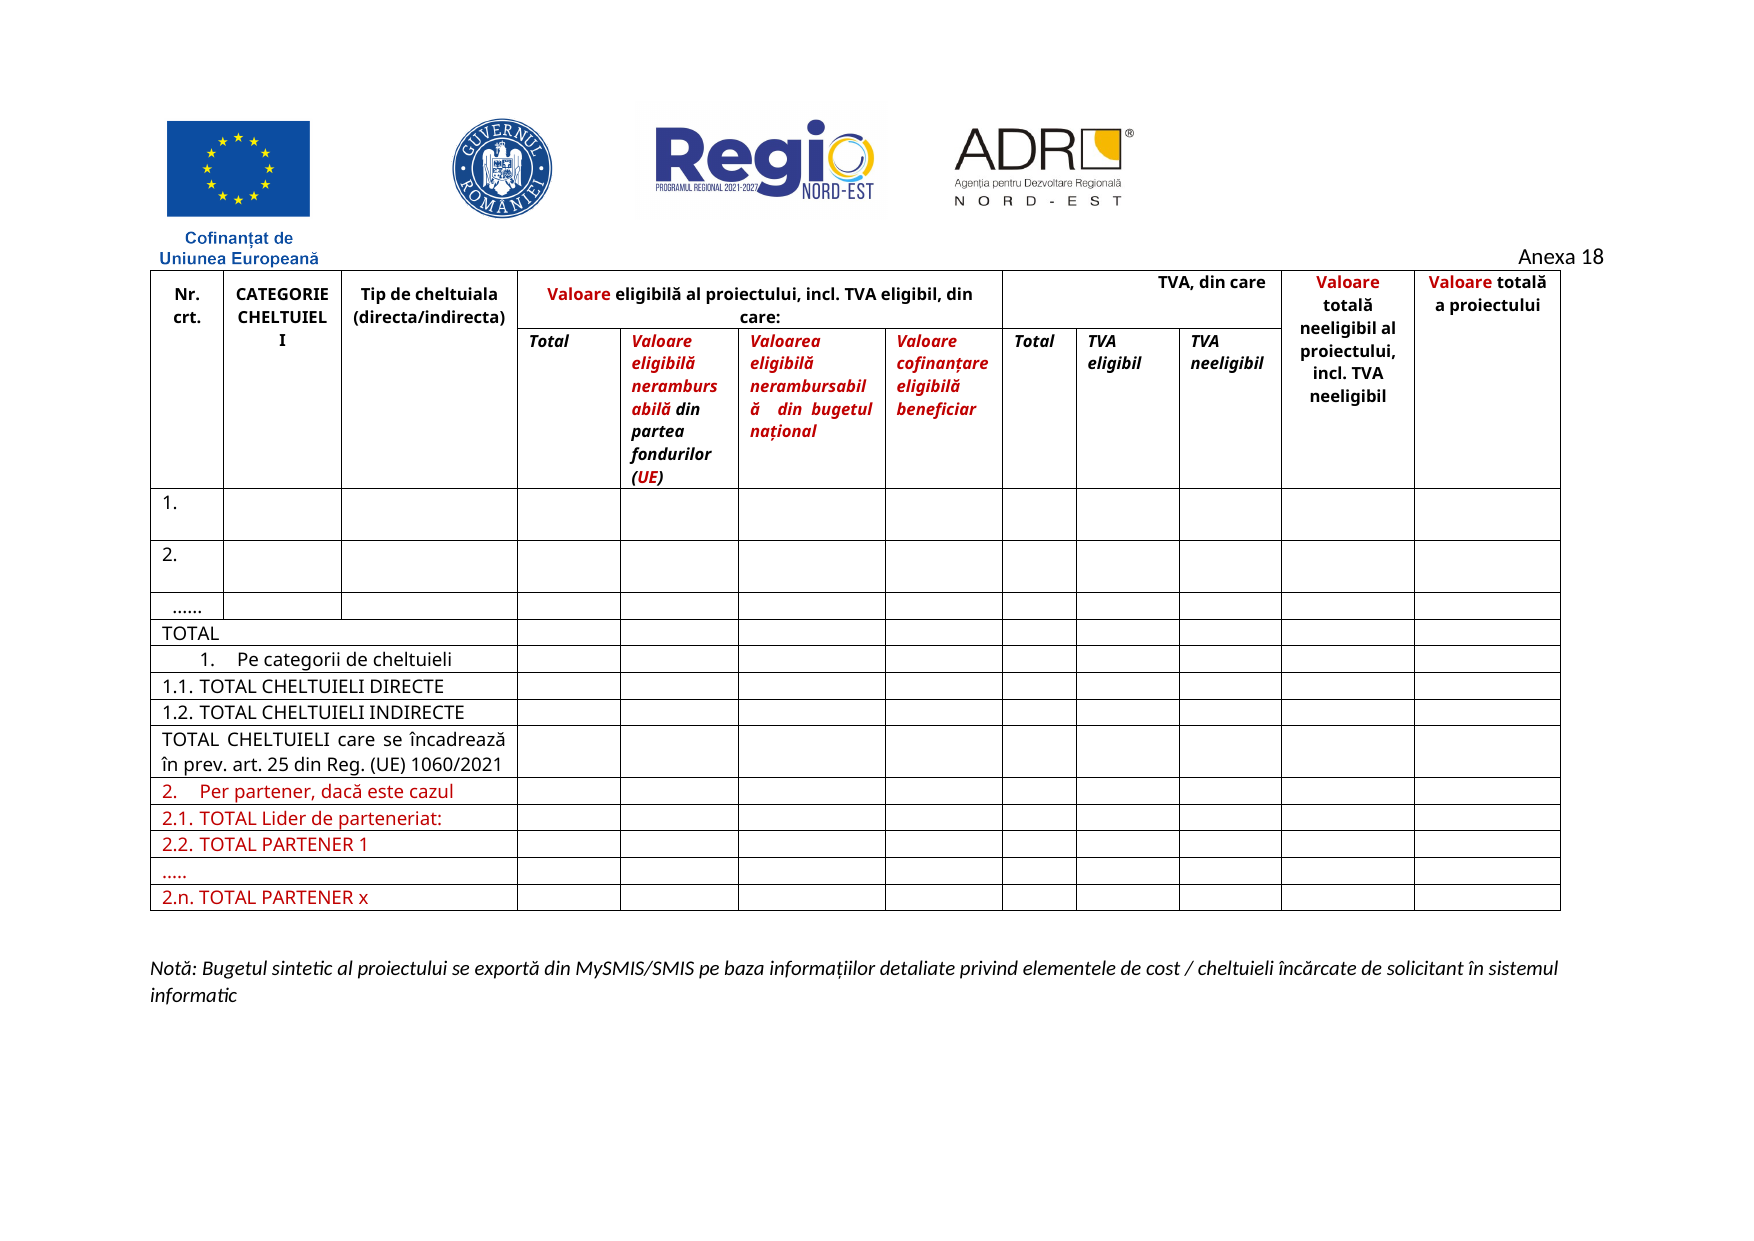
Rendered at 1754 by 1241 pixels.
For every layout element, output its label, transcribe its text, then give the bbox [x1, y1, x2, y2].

table_cell [739, 593, 885, 619]
table_cell [886, 805, 1002, 830]
table_cell [1077, 831, 1179, 857]
table_cell [1003, 858, 1076, 883]
table_cell [518, 620, 620, 645]
table_cell TOTAL CHELTUIELI DIRECTE [151, 673, 517, 698]
table_cell [1415, 778, 1560, 804]
table_cell [1077, 700, 1179, 725]
table_cell [1077, 885, 1179, 910]
table_cell [886, 489, 1002, 540]
table_cell [151, 489, 223, 540]
table_cell Valoare cofinanțare eligibilă beneficiar [886, 329, 1002, 488]
table_cell [1282, 541, 1414, 592]
table_header Nr. crt. [151, 271, 223, 488]
table_cell TOTAL CHELTUIELI INDIRECTE [151, 700, 517, 725]
table_cell TOTAL Lider de parteneriat: [151, 805, 517, 830]
table_cell [886, 831, 1002, 857]
table_cell Per partener, dacă este cazul [151, 778, 517, 804]
table_cell TOTAL PARTENER 1 [151, 831, 517, 857]
table_cell [886, 646, 1002, 672]
table_cell [1077, 541, 1179, 592]
table_cell [518, 646, 620, 672]
table_cell [621, 726, 738, 777]
table_cell [1003, 700, 1076, 725]
table_cell TOTAL CHELTUIELI care se încadrează în prev. art. 25 din Reg. (UE) 1060/2021 [151, 726, 517, 777]
table_cell [224, 489, 341, 540]
table_header CATEGORIE CHELTUIELI [224, 271, 341, 488]
table_cell [518, 726, 620, 777]
table_cell [1003, 593, 1076, 619]
table_cell [1415, 858, 1560, 883]
table_cell [1282, 620, 1414, 645]
table_cell [518, 673, 620, 698]
table_cell [886, 858, 1002, 883]
table_cell ..... [151, 858, 517, 883]
table_cell [621, 593, 738, 619]
table_cell [1003, 831, 1076, 857]
table_cell [1077, 673, 1179, 698]
table_cell [1180, 646, 1281, 672]
table_cell TVA neeligibil [1180, 329, 1281, 488]
table_cell [1180, 593, 1281, 619]
picture [954, 128, 1134, 206]
table_cell [886, 541, 1002, 592]
table_cell TVA eligibil [1077, 329, 1179, 488]
table_cell [1282, 805, 1414, 830]
table_cell [1077, 858, 1179, 883]
table_cell [739, 885, 885, 910]
table_cell [518, 700, 620, 725]
table_cell [621, 858, 738, 883]
table_cell [1415, 831, 1560, 857]
table_cell [739, 778, 885, 804]
table_header Tip de cheltuiala (directa/indirecta) [342, 271, 517, 488]
table_cell [739, 646, 885, 672]
table_cell ...... [151, 593, 223, 619]
table_cell [518, 858, 620, 883]
table_cell [886, 593, 1002, 619]
table_cell Total [518, 329, 620, 488]
table_cell [224, 541, 341, 592]
table_cell [1180, 858, 1281, 883]
table_cell [1003, 673, 1076, 698]
table_cell [621, 778, 738, 804]
table_cell [1077, 726, 1179, 777]
table_cell [1282, 593, 1414, 619]
table_header TVA, din care [1003, 271, 1281, 328]
table_header Valoare totală a proiectului [1415, 271, 1560, 488]
table_cell Total [1003, 329, 1076, 488]
table_cell [1077, 646, 1179, 672]
table_cell [739, 700, 885, 725]
picture [451, 117, 553, 219]
table_cell [1180, 726, 1281, 777]
table_cell [621, 700, 738, 725]
table_cell [621, 541, 738, 592]
table_cell [224, 593, 341, 619]
table_cell [1282, 885, 1414, 910]
table_cell [1415, 620, 1560, 645]
table_cell [342, 489, 517, 540]
table_cell [621, 831, 738, 857]
table_cell [1282, 489, 1414, 540]
table_cell [739, 620, 885, 645]
table_cell [886, 778, 1002, 804]
table_cell [1180, 700, 1281, 725]
table_cell [342, 593, 517, 619]
table_cell [1180, 885, 1281, 910]
table_cell [518, 778, 620, 804]
table_cell TOTAL [151, 620, 517, 645]
table_cell [1003, 489, 1076, 540]
table_cell [739, 673, 885, 698]
table_cell Valoarea eligibilă nerambursabilă din bugetul național [739, 329, 885, 488]
table_cell [1282, 673, 1414, 698]
table_cell [886, 620, 1002, 645]
table_cell [1415, 805, 1560, 830]
table_cell [151, 541, 223, 592]
table_cell [1282, 831, 1414, 857]
table_cell [739, 805, 885, 830]
table_cell [518, 831, 620, 857]
table_cell [1180, 620, 1281, 645]
table_cell [1415, 489, 1560, 540]
table_cell [1282, 858, 1414, 883]
table_cell [621, 646, 738, 672]
table_cell [342, 541, 517, 592]
table_cell [1282, 726, 1414, 777]
picture [150, 103, 327, 270]
table_cell [1415, 593, 1560, 619]
table_cell [518, 885, 620, 910]
table_cell [1180, 778, 1281, 804]
table_cell [1077, 593, 1179, 619]
table_cell [1003, 646, 1076, 672]
table_cell [1415, 700, 1560, 725]
table_cell [1003, 885, 1076, 910]
table_cell [1180, 831, 1281, 857]
table_cell [1180, 673, 1281, 698]
table_cell [518, 541, 620, 592]
picture [635, 101, 888, 220]
table_cell [1415, 885, 1560, 910]
table_cell [1003, 726, 1076, 777]
table_cell Pe categorii de cheltuieli [151, 646, 517, 672]
table_cell [886, 726, 1002, 777]
table_cell [886, 673, 1002, 698]
table_cell [1180, 541, 1281, 592]
table_cell 2.n. TOTAL PARTENER x [151, 885, 517, 910]
table_cell [621, 805, 738, 830]
table_cell [1180, 805, 1281, 830]
text Notă: Bugetul sintetic al proiectului se exportă din MySMIS/SMIS pe baza informațiilor detaliate privind elementele de cost / cheltuieli încărcate de solicitant în sistemul informatic [150, 955, 1604, 1008]
table_cell [621, 620, 738, 645]
table_cell [1003, 805, 1076, 830]
table_header Valoare eligibilă al proiectului, incl. TVA eligibil, din care: [518, 271, 1002, 328]
table_cell [621, 885, 738, 910]
table_cell [621, 489, 738, 540]
table_cell [1282, 778, 1414, 804]
table_cell [739, 541, 885, 592]
table_cell [1282, 700, 1414, 725]
table_cell [518, 489, 620, 540]
table_cell [1415, 646, 1560, 672]
table_cell [518, 593, 620, 619]
table_cell [1003, 620, 1076, 645]
table_cell [886, 700, 1002, 725]
table_cell [1180, 489, 1281, 540]
table_cell [739, 831, 885, 857]
table_cell [739, 489, 885, 540]
table_cell [621, 673, 738, 698]
table_cell [518, 805, 620, 830]
table_cell Valoare eligibilă nerambursabilă din partea fondurilor (UE) [621, 329, 738, 488]
table_cell [1003, 778, 1076, 804]
table_cell [1077, 620, 1179, 645]
table_cell [1282, 646, 1414, 672]
table_cell [739, 726, 885, 777]
table_cell [1077, 778, 1179, 804]
table_cell [1003, 541, 1076, 592]
table_cell [739, 858, 885, 883]
table_cell [1415, 726, 1560, 777]
table_cell [1415, 541, 1560, 592]
table_cell [1077, 489, 1179, 540]
table_cell [886, 885, 1002, 910]
table_header Valoare totală neeligibil al proiectului, incl. TVA neeligibil [1282, 271, 1414, 488]
table_cell [1415, 673, 1560, 698]
table_cell [1077, 805, 1179, 830]
